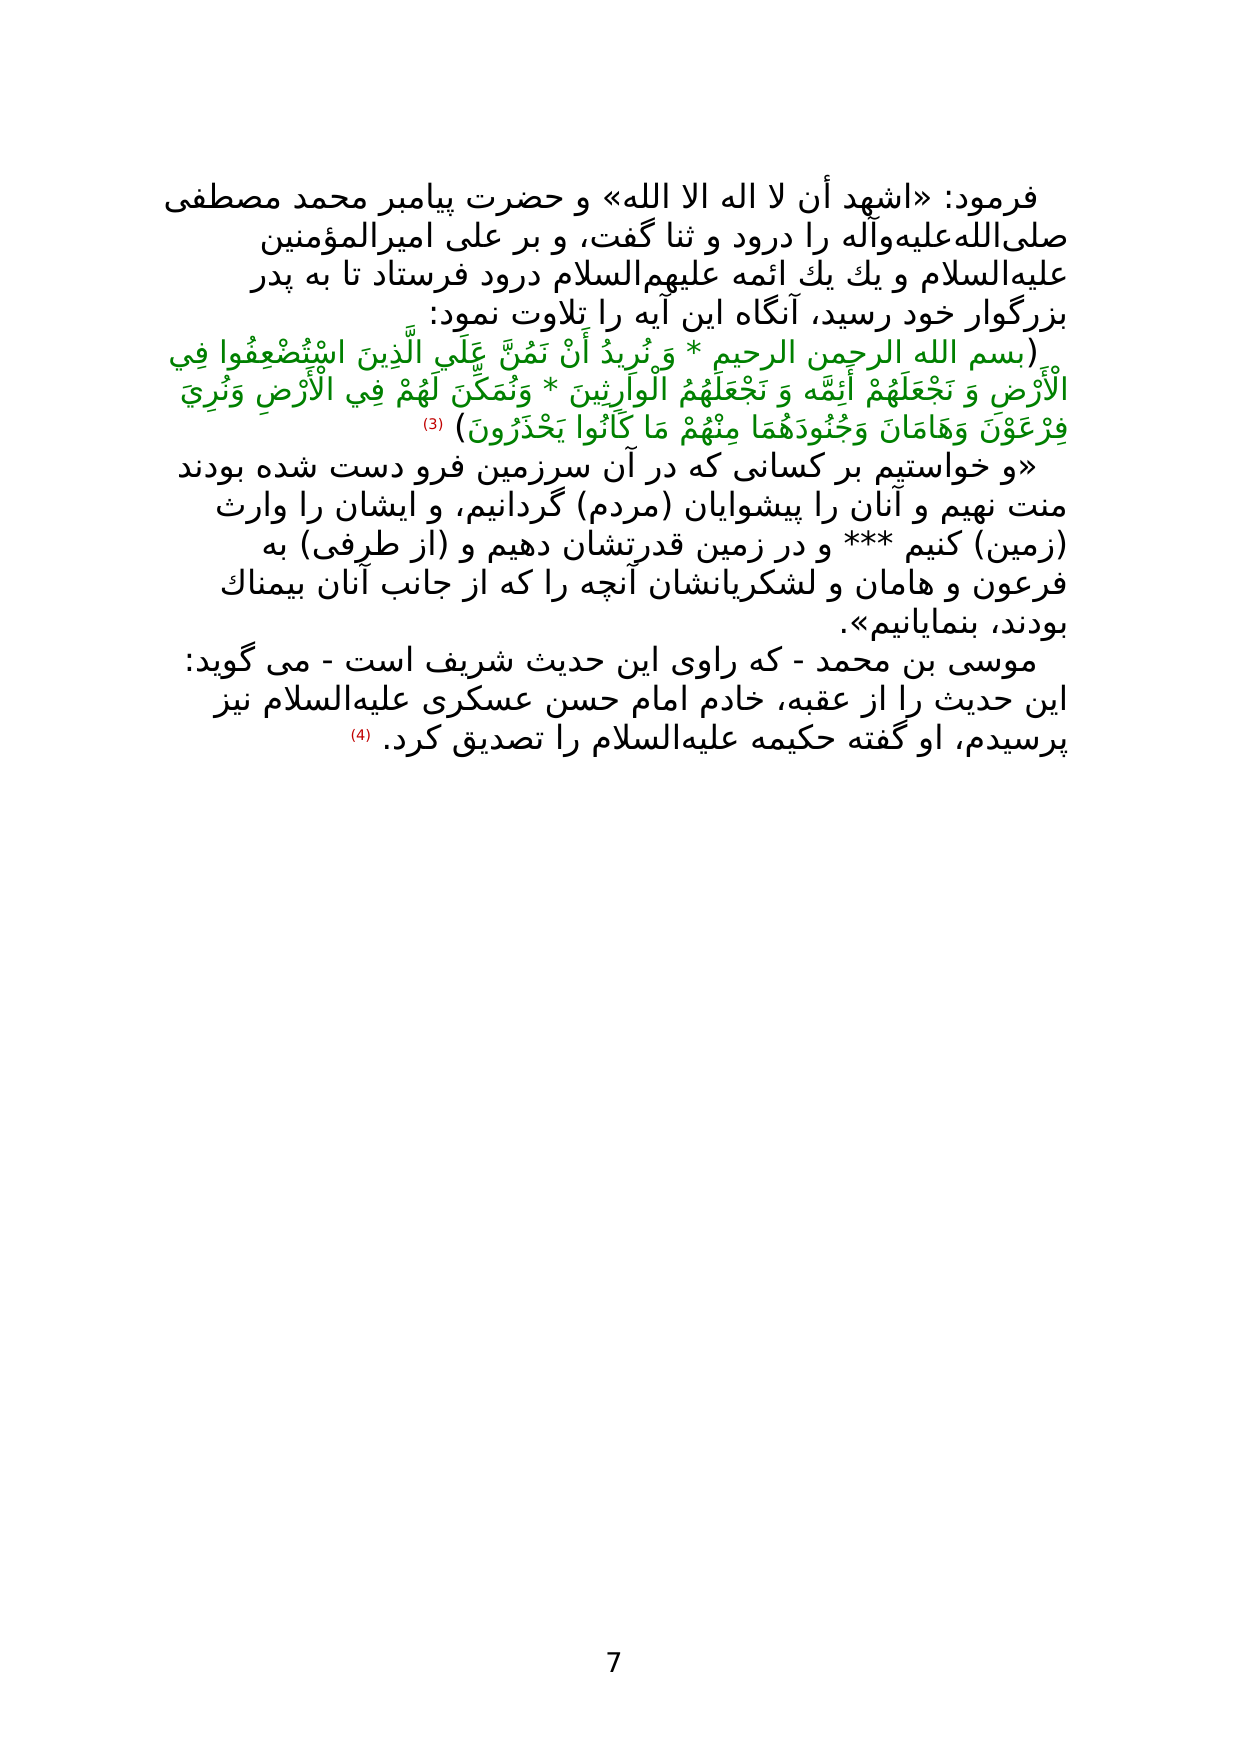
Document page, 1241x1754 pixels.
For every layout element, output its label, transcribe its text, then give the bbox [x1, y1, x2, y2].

text موسى بن محمد - كه راوى اين حديث شريف است - مى گويد: اين حديث را از عقبه، خادم امام حسن عسكرى عليه‌السلام نيز پرسيدم، او گفته حكيمه عليه‌السلام را تصديق كرد. (4) [159, 641, 1069, 757]
text (بسم الله الرحمن الرحيم * وَ نُرِيدُ أَنْ نَمُنَّ عَلَي الَّذِينَ اسْتُضْعِفُوا فِي الْأَرْضِ وَ نَجْعَلَهُمْ أَئِمَّه وَ نَجْعَلَهُمُ الْوارِثِينَ * وَنُمَكِّنَ لَهُمْ فِي الْأَرْضِ وَنُرِيَ فِرْعَوْنَ وَهَامَانَ وَجُنُودَهُمَا مِنْهُمْ مَا كَانُوا يَحْذَرُونَ) (3) [159, 333, 1069, 447]
text فرمود: «اشهد أن لا اله الا الله» و حضرت پيامبر محمد مصطفى صلى‌الله‌عليه‌وآله را درود و ثنا گفت، و بر على اميرالمؤمنين عليه‌السلام و يك يك ائمه عليهم‌السلام درود فرستاد تا به پدر بزرگوار خود رسيد، آنگاه اين آيه را تلاوت نمود: [159, 177, 1069, 333]
text «و خواستيم بر كسانى كه در آن سرزمين فرو دست شده بودند منت نهيم و آنان را پيشوايان (مردم) گردانيم، و ايشان را وارث (زمين) كنيم *** و در زمين قدرتشان دهيم و (از طرفى) به فرعون و هامان و لشكريانشان آنچه را كه از جانب آنان بيمناك بودند، بنمايانيم». [159, 447, 1069, 641]
